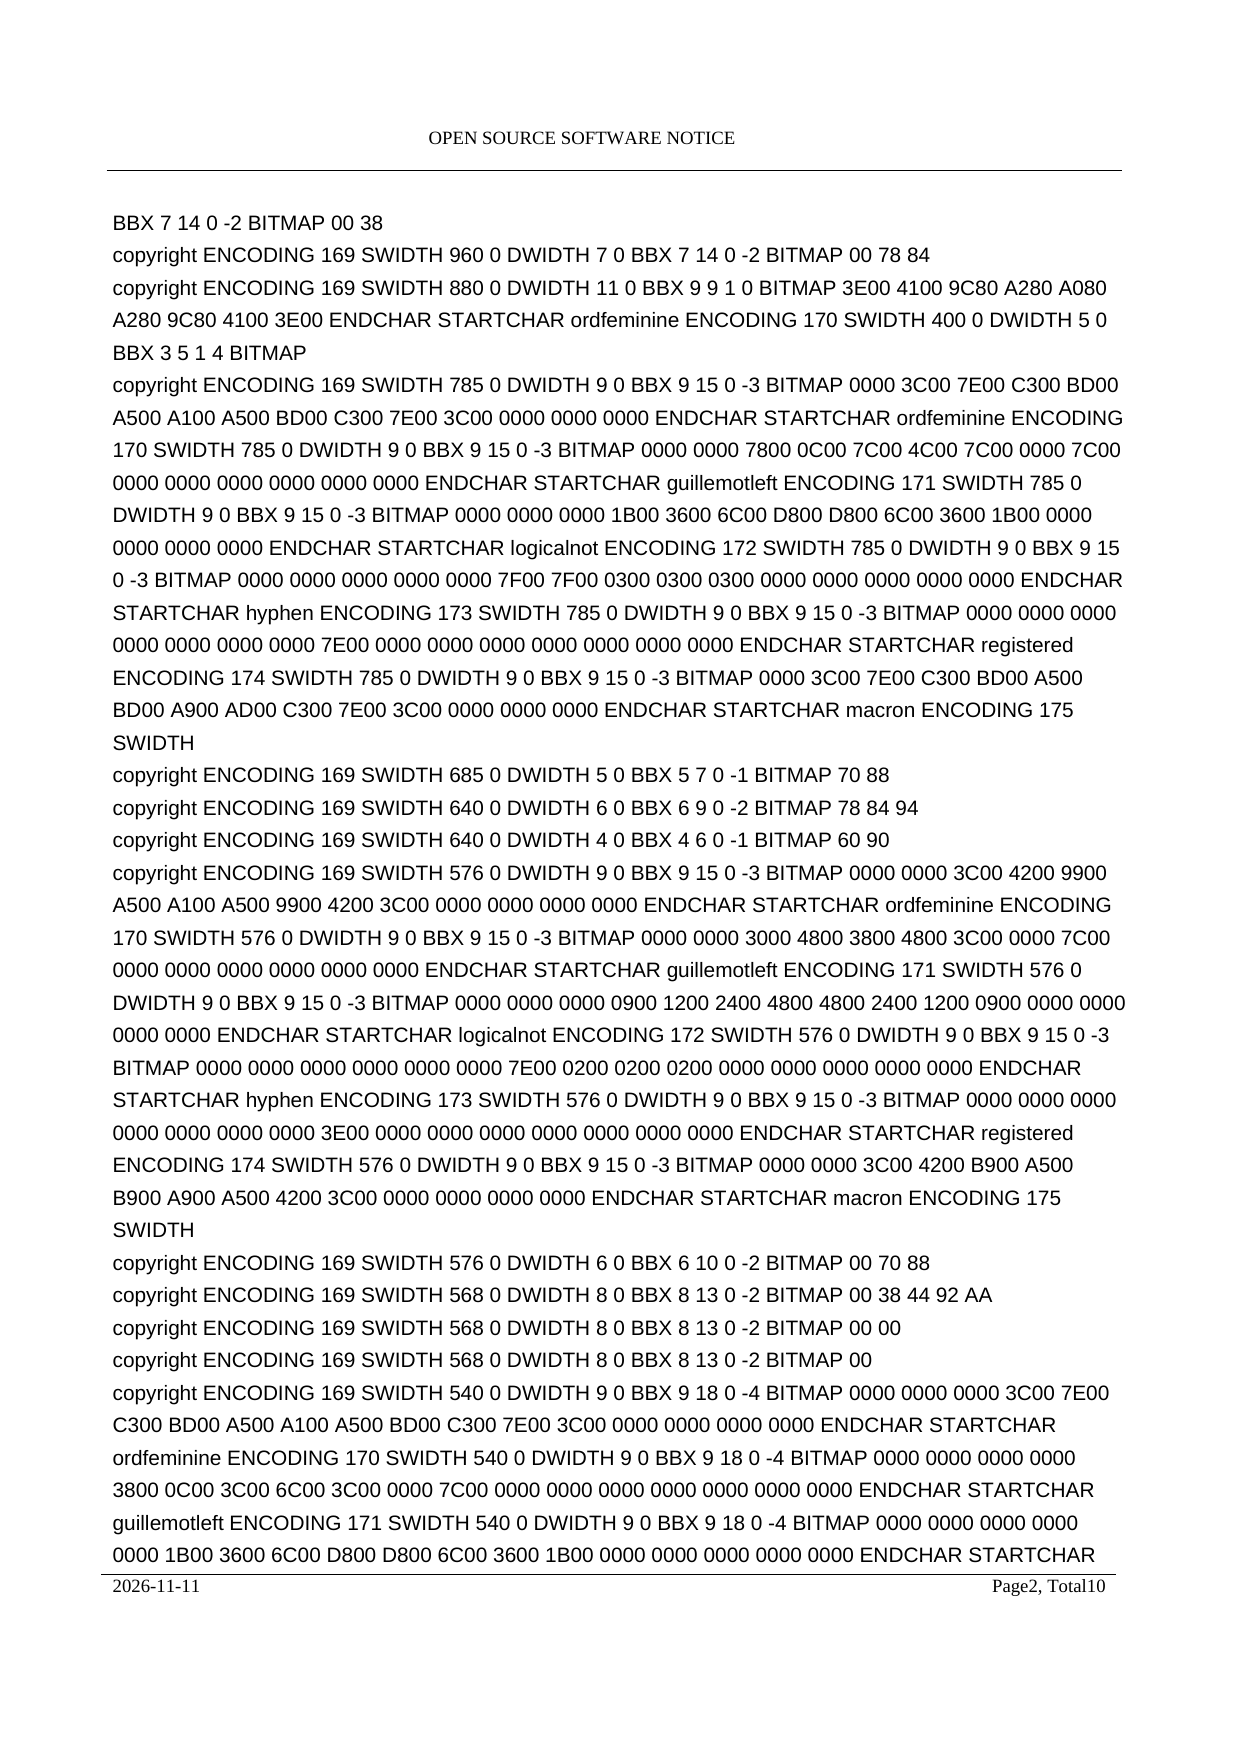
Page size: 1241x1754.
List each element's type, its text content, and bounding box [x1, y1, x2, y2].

text copyright ENCODING 169 SWIDTH 640 0 DWIDTH 4 0 BBX 4 6 0 -1 BITMAP 60 90 [112, 824, 1128, 856]
text copyright ENCODING 169 SWIDTH 960 0 DWIDTH 7 0 BBX 7 14 0 -2 BITMAP 00 78 84 [112, 239, 1128, 271]
text copyright ENCODING 169 SWIDTH 568 0 DWIDTH 8 0 BBX 8 13 0 -2 BITMAP 00 [112, 1344, 1128, 1376]
text copyright ENCODING 169 SWIDTH 880 0 DWIDTH 11 0 BBX 9 9 1 0 BITMAP 3E00 4100 9C80 A280 A080 A280 9C80 4100 3E00 ENDCHAR STARTCHAR ordfeminine ENCODING 170 SWIDTH 400 0 DWIDTH 5 0 BBX 3 5 1 4 BITMAP [112, 271, 1128, 369]
text copyright ENCODING 169 SWIDTH 568 0 DWIDTH 8 0 BBX 8 13 0 -2 BITMAP 00 38 44 92 AA [112, 1279, 1128, 1311]
text copyright ENCODING 169 SWIDTH 685 0 DWIDTH 5 0 BBX 5 7 0 -1 BITMAP 70 88 [112, 759, 1128, 791]
text copyright ENCODING 169 SWIDTH 640 0 DWIDTH 6 0 BBX 6 9 0 -2 BITMAP 78 84 94 [112, 791, 1128, 824]
text copyright ENCODING 169 SWIDTH 785 0 DWIDTH 9 0 BBX 9 15 0 -3 BITMAP 0000 3C00 7E00 C300 BD00 A500 A100 A500 BD00 C300 7E00 3C00 0000 0000 0000 ENDCHAR STARTCHAR ordfeminine ENCODING 170 SWIDTH 785 0 DWIDTH 9 0 BBX 9 15 0 -3 BITMAP 0000 0000 7800 0C00 7C00 4C00 7C00 0000 7C00 0000 0000 0000 0000 0000 0000 ENDCHAR STARTCHAR guillemotleft ENCODING 171 SWIDTH 785 0 DWIDTH 9 0 BBX 9 15 0 -3 BITMAP 0000 0000 0000 1B00 3600 6C00 D800 D800 6C00 3600 1B00 0000 0000 0000 0000 ENDCHAR STARTCHAR logicalnot ENCODING 172 SWIDTH 785 0 DWIDTH 9 0 BBX 9 15 0 -3 BITMAP 0000 0000 0000 0000 0000 7F00 7F00 0300 0300 0300 0000 0000 0000 0000 0000 ENDCHAR STARTCHAR hyphen ENCODING 173 SWIDTH 785 0 DWIDTH 9 0 BBX 9 15 0 -3 BITMAP 0000 0000 0000 0000 0000 0000 0000 7E00 0000 0000 0000 0000 0000 0000 0000 ENDCHAR STARTCHAR registered ENCODING 174 SWIDTH 785 0 DWIDTH 9 0 BBX 9 15 0 -3 BITMAP 0000 3C00 7E00 C300 BD00 A500 BD00 A900 AD00 C300 7E00 3C00 0000 0000 0000 ENDCHAR STARTCHAR macron ENCODING 175 SWIDTH [112, 369, 1128, 759]
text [112, 206, 1128, 239]
text copyright ENCODING 169 SWIDTH 568 0 DWIDTH 8 0 BBX 8 13 0 -2 BITMAP 00 00 [112, 1311, 1128, 1344]
text copyright ENCODING 169 SWIDTH 576 0 DWIDTH 6 0 BBX 6 10 0 -2 BITMAP 00 70 88 [112, 1246, 1128, 1279]
text copyright ENCODING 169 SWIDTH 576 0 DWIDTH 9 0 BBX 9 15 0 -3 BITMAP 0000 0000 3C00 4200 9900 A500 A100 A500 9900 4200 3C00 0000 0000 0000 0000 ENDCHAR STARTCHAR ordfeminine ENCODING 170 SWIDTH 576 0 DWIDTH 9 0 BBX 9 15 0 -3 BITMAP 0000 0000 3000 4800 3800 4800 3C00 0000 7C00 0000 0000 0000 0000 0000 0000 ENDCHAR STARTCHAR guillemotleft ENCODING 171 SWIDTH 576 0 DWIDTH 9 0 BBX 9 15 0 -3 BITMAP 0000 0000 0000 0900 1200 2400 4800 4800 2400 1200 0900 0000 0000 0000 0000 ENDCHAR STARTCHAR logicalnot ENCODING 172 SWIDTH 576 0 DWIDTH 9 0 BBX 9 15 0 -3 BITMAP 0000 0000 0000 0000 0000 0000 7E00 0200 0200 0200 0000 0000 0000 0000 0000 ENDCHAR STARTCHAR hyphen ENCODING 173 SWIDTH 576 0 DWIDTH 9 0 BBX 9 15 0 -3 BITMAP 0000 0000 0000 0000 0000 0000 0000 3E00 0000 0000 0000 0000 0000 0000 0000 ENDCHAR STARTCHAR registered ENCODING 174 SWIDTH 576 0 DWIDTH 9 0 BBX 9 15 0 -3 BITMAP 0000 0000 3C00 4200 B900 A500 B900 A900 A500 4200 3C00 0000 0000 0000 0000 ENDCHAR STARTCHAR macron ENCODING 175 SWIDTH [112, 856, 1128, 1246]
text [112, 1376, 1128, 1571]
